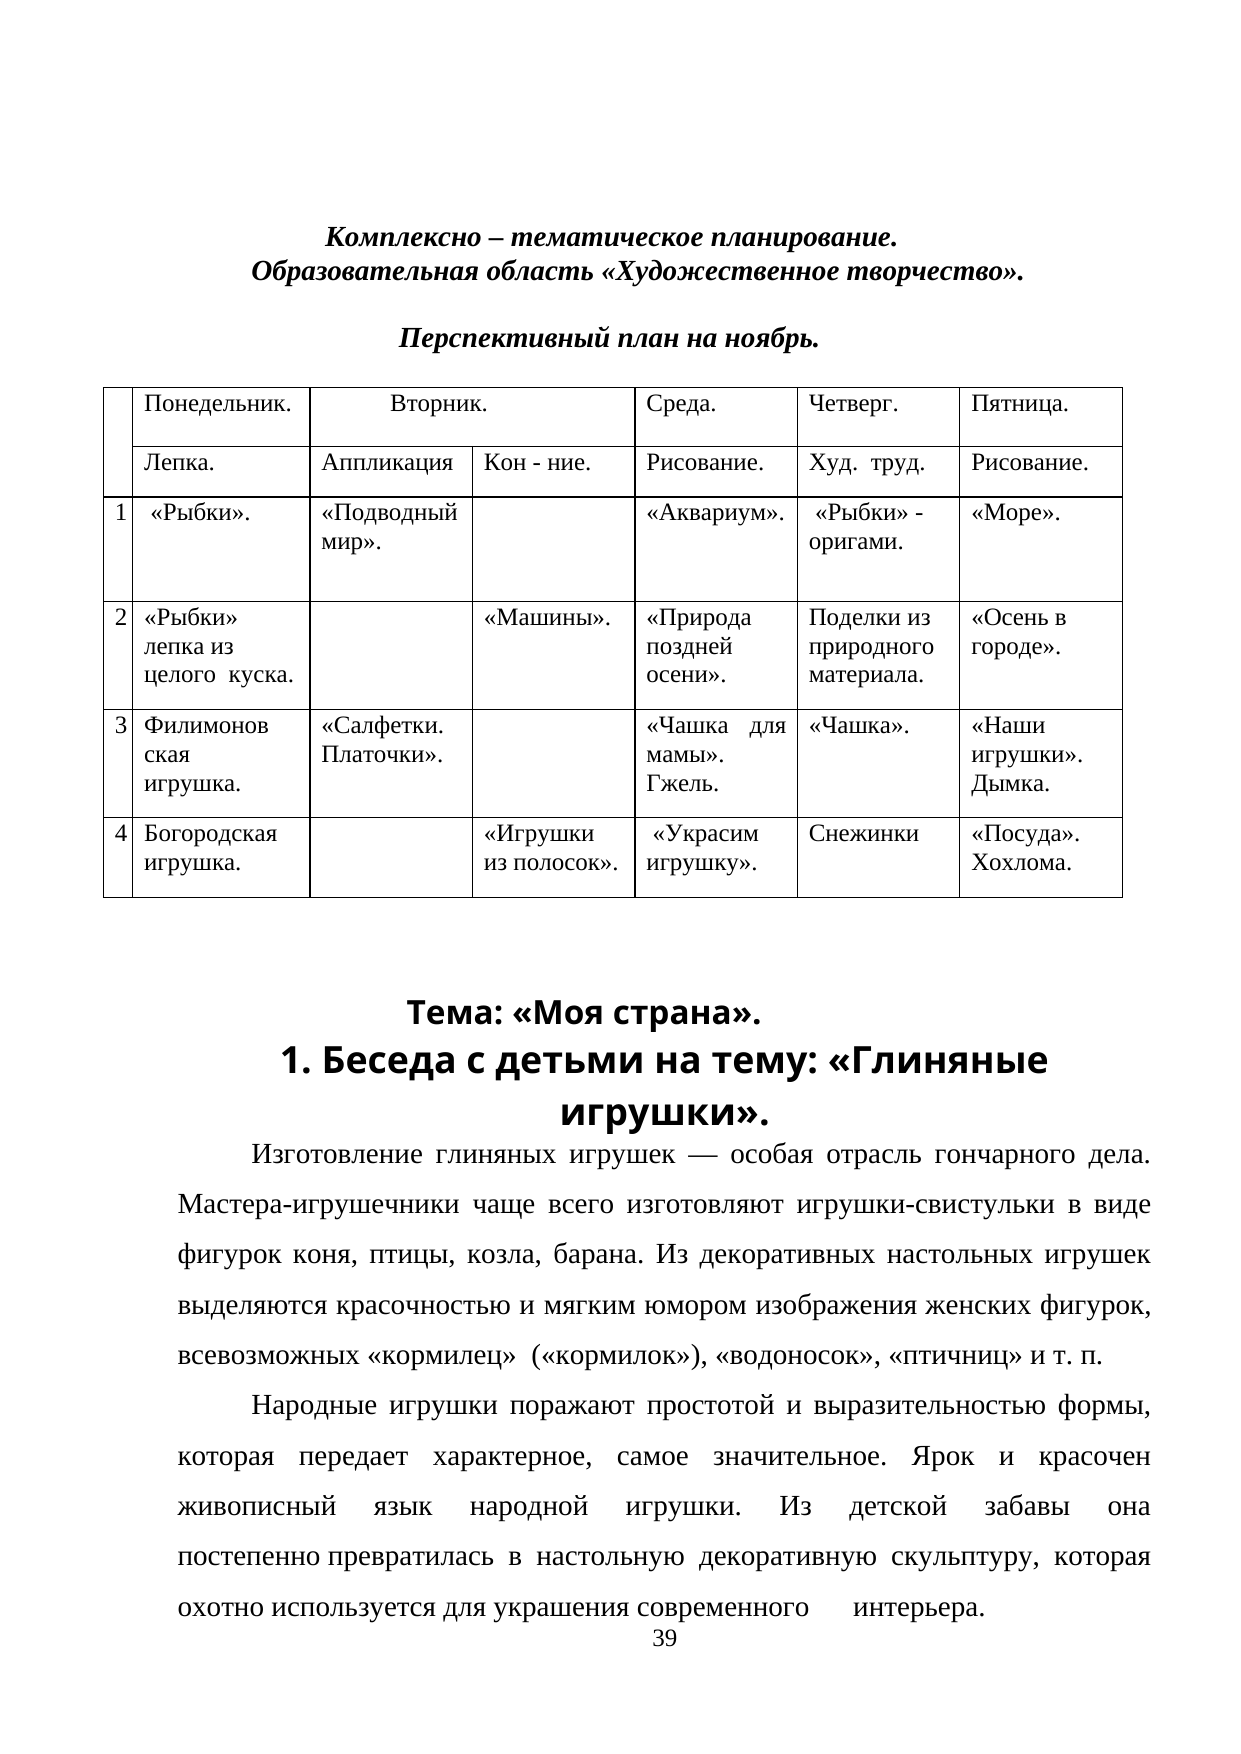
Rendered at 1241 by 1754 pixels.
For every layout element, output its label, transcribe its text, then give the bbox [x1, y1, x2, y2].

table_cell «Рыбки». [133, 498, 309, 601]
table_cell 4 [104, 818, 132, 897]
table_cell «Посуда». Хохлома. [960, 818, 1122, 897]
table_cell 3 [104, 710, 132, 817]
table_cell Лепка. [133, 447, 309, 496]
table_cell «Чашка для мамы». Гжель. [636, 710, 797, 817]
table_cell «Машины». [473, 602, 634, 709]
table_cell Поделки из природного материала. [798, 602, 959, 709]
table_header Вторник. [311, 388, 634, 446]
table_cell «Рыбки» - оригами. [798, 498, 959, 601]
table_header Понедельник. [133, 388, 309, 446]
text Народные игрушки поражают простотой и выразительностью формы, которая передает характерное, самое значительное. Ярок и красочен живописный язык народной игрушки. Из детской забавы она постепенно превратилась в настольную декоративную скульптуру, которая охотно используется для украшения современного интерьера. [177, 1387, 1152, 1622]
text Комплексно – тематическое планирование. Образовательная область «Художественное творчество». [251, 219, 1152, 287]
table_cell «Осень в городе». [960, 602, 1122, 709]
table_cell Аппликация [311, 447, 472, 496]
table_cell «Рыбки» лепка из целого куска. [133, 602, 309, 709]
table_cell 1 [104, 498, 132, 601]
table_cell «Подводный мир». [311, 498, 472, 601]
table_header Пятница. [960, 388, 1122, 446]
table_cell «Игрушки из полосок». [473, 818, 634, 897]
table_header Четверг. [798, 388, 959, 446]
table_cell «Аквариум». [636, 498, 797, 601]
table_cell «Чашка». [798, 710, 959, 817]
text Перспективный план на ноябрь. [325, 320, 1152, 354]
table_cell [473, 710, 634, 817]
text Тема: «Моя страна». [177, 988, 1152, 1034]
table_cell «Наши игрушки». Дымка. [960, 710, 1122, 817]
table_cell «Природа поздней осени». [636, 602, 797, 709]
table_header Среда. [636, 388, 797, 446]
table_cell «Салфетки. Платочки». [311, 710, 472, 817]
table_header [104, 388, 132, 496]
table_cell Рисование. [636, 447, 797, 496]
table_cell «Море». [960, 498, 1122, 601]
text Изготовление глиняных игрушек — особая отрасль гончарного дела. Мастера-игрушечники чаще всего изготовляют игрушки-свистульки в виде фигурок коня, птицы, козла, барана. Из декоративных настольных игрушек выделяются красочностью и мягким юмором изображения женских фигурок, всевозможных «кормилец» («кормилок»), «водоносок», «птичниц» и т. п. [177, 1136, 1152, 1371]
table_cell 2 [104, 602, 132, 709]
table_cell «Украсим игрушку». [636, 818, 797, 897]
table_cell [311, 818, 472, 897]
table_cell [473, 498, 634, 601]
table_cell Богородская игрушка. [133, 818, 309, 897]
table_cell Филимонов ская игрушка. [133, 710, 309, 817]
table_cell [311, 602, 472, 709]
table_cell Снежинки [798, 818, 959, 897]
table_cell Худ. труд. [798, 447, 959, 496]
text 1. Беседа с детьми на тему: «Глиняные игрушки». [177, 1034, 1152, 1136]
table_cell Рисование. [960, 447, 1122, 496]
table_cell Кон - ние. [473, 447, 634, 496]
